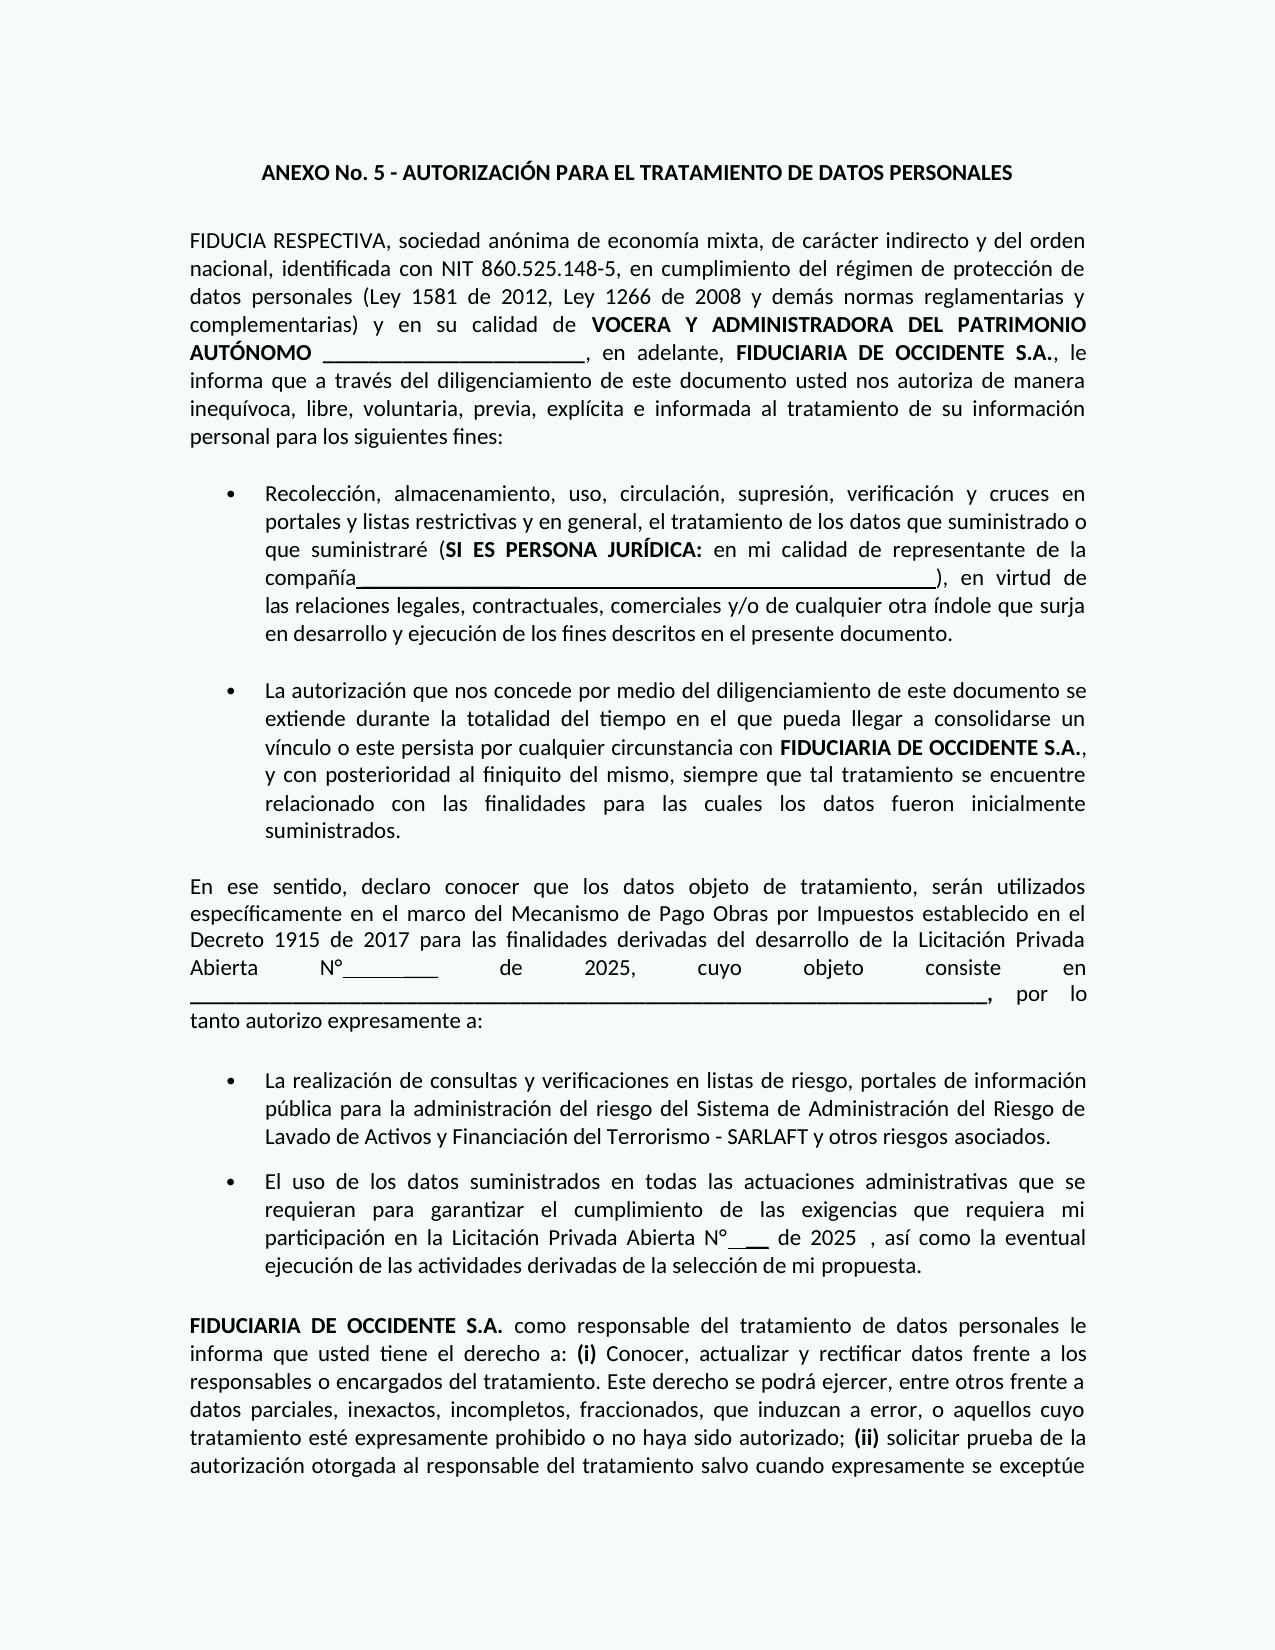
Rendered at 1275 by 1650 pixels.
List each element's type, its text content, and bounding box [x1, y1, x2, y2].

text En ese sentido, declaro conocer que los datos objeto de tratamiento, serán utilizados específicamente en el marco del Mecanismo de Pago Obras por Impuestos establecido en el Decreto 1915 de 2017 para las finalidades derivadas del desarrollo de la Licitación Privada Abierta N° ___ de 2025, cuyo objeto consiste en ______________________________________________________________________, por lo tanto autorizo expresamente a: [190, 873, 1087, 1034]
list La autorización que nos concede por medio del diligenciamiento de este documento se extiende durante la totalidad del tiempo en el que pueda llegar a consolidarse un vínculo o este persista por cualquier circunstancia con FIDUCIARIA DE OCCIDENTE S.A., y con posterioridad al finiquito del mismo, siempre que tal tratamiento se encuentre relacionado con las finalidades para las cuales los datos fueron inicialmente suministrados. [227, 677, 1087, 845]
list El uso de los datos suministrados en todas las actuaciones administrativas que se requieran para garantizar el cumplimiento de las exigencias que requiera mi participación en la Licitación Privada Abierta N° __ de 2025 , así como la eventual ejecución de las actividades derivadas de la selección de mi propuesta. [227, 1167, 1087, 1279]
list Recolección, almacenamiento, uso, circulación, supresión, verificación y cruces en portales y listas restrictivas y en general, el tratamiento de los datos que suministrado o que suministraré (SI ES PERSONA JURÍDICA: en mi calidad de representante de la compañía ______________ ), en virtud de las relaciones legales, contractuales, comerciales y/o de cualquier otra índole que surja en desarrollo y ejecución de los fines descritos en el presente documento. [227, 479, 1087, 647]
text FIDUCIA RESPECTIVA, sociedad anónima de economía mixta, de carácter indirecto y del orden nacional, identificada con NIT 860.525.148-5, en cumplimiento del régimen de protección de datos personales (Ley 1581 de 2012, Ley 1266 de 2008 y demás normas reglamentarias y complementarias) y en su calidad de VOCERA Y ADMINISTRADORA DEL PATRIMONIO AUTÓNOMO _______________________, en adelante, FIDUCIARIA DE OCCIDENTE S.A., le informa que a través del diligenciamiento de este documento usted nos autoriza de manera inequívoca, libre, voluntaria, previa, explícita e informada al tratamiento de su información personal para los siguientes fines: [189, 226, 1087, 450]
list La realización de consultas y verificaciones en listas de riesgo, portales de información pública para la administración del riesgo del Sistema de Administración del Riesgo de Lavado de Activos y Financiación del Terrorismo - SARLAFT y otros riesgos asociados. [227, 1066, 1087, 1150]
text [189, 1311, 1087, 1479]
text ANEXO No. 5 - AUTORIZACIÓN PARA EL TRATAMIENTO DE DATOS PERSONALES [177, 158, 1097, 186]
